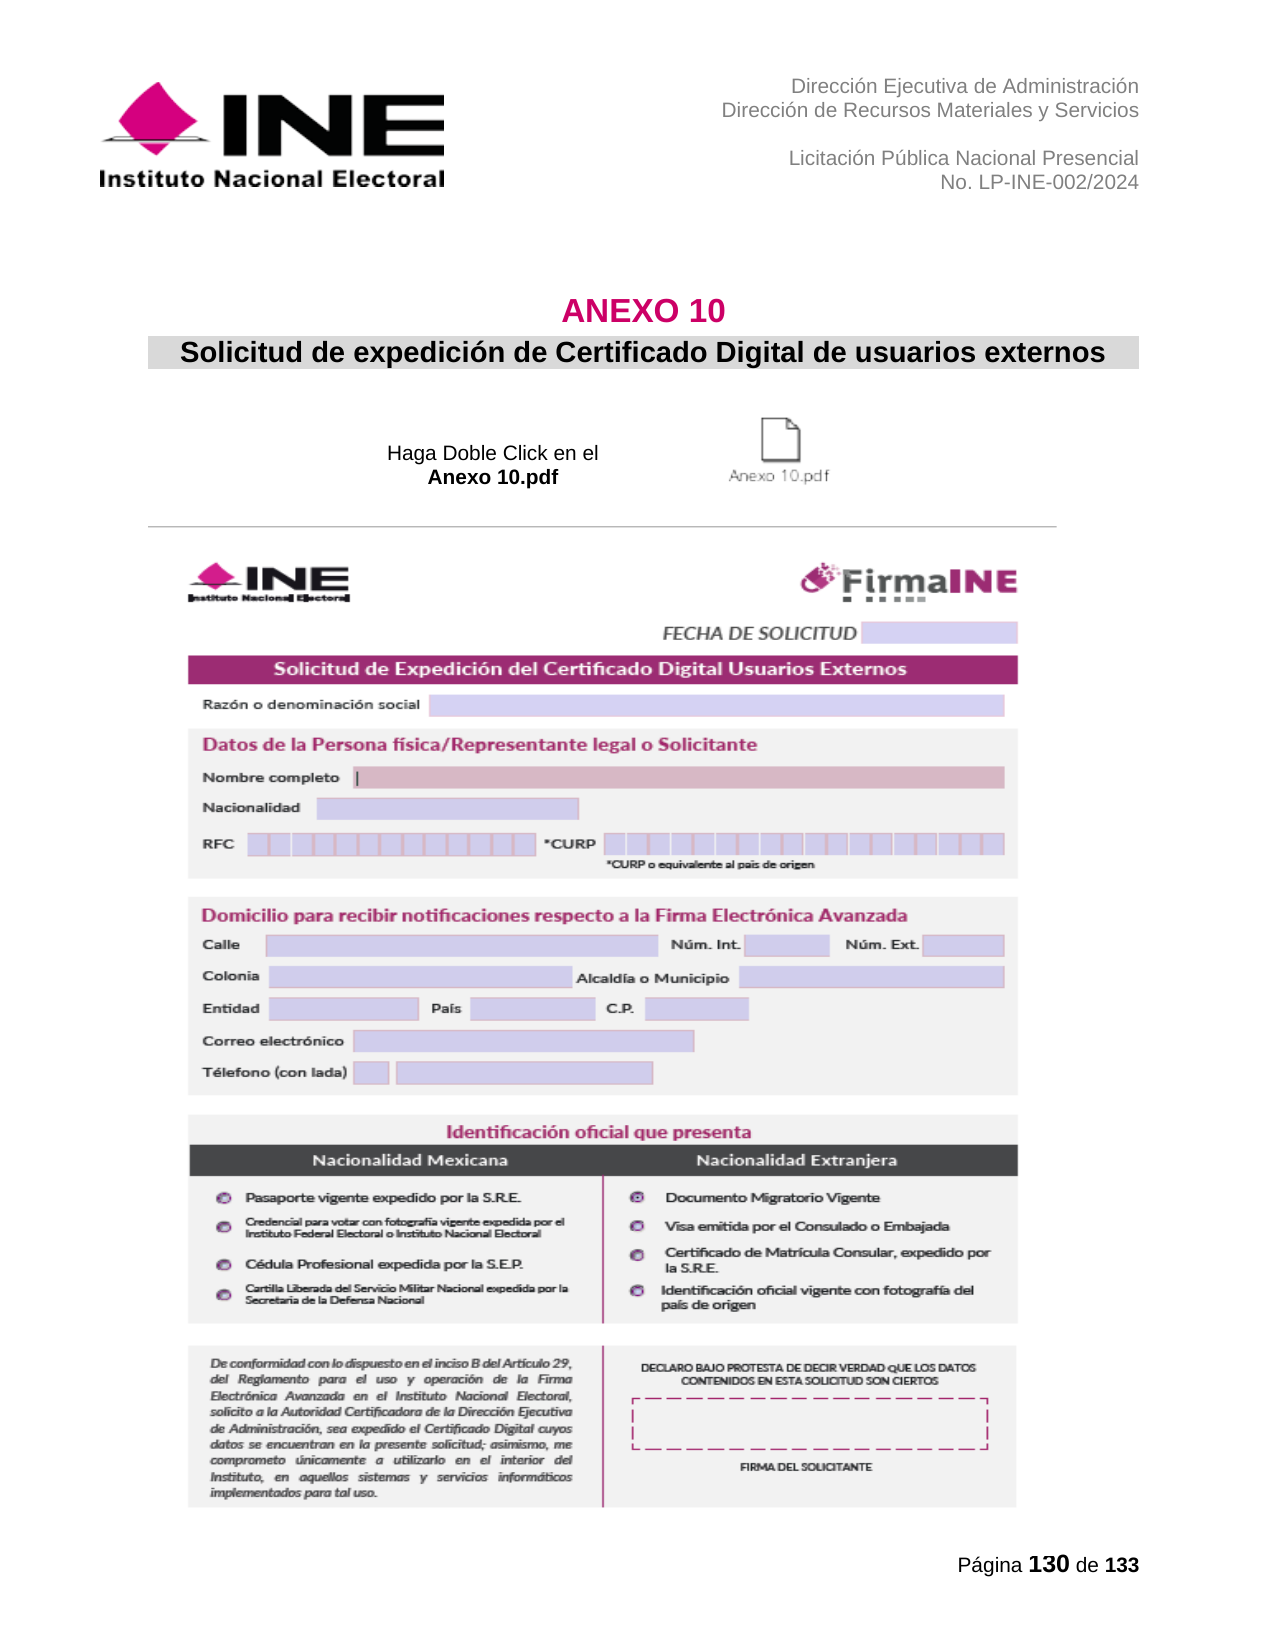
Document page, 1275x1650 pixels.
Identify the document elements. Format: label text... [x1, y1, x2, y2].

subtitle ANEXO 10 [148, 291, 1139, 329]
subtitle Solicitud de expedición de Certificado Digital de usuarios externos [148, 336, 1139, 369]
picture [148, 526, 1057, 1556]
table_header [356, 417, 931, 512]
picture [100, 82, 444, 187]
